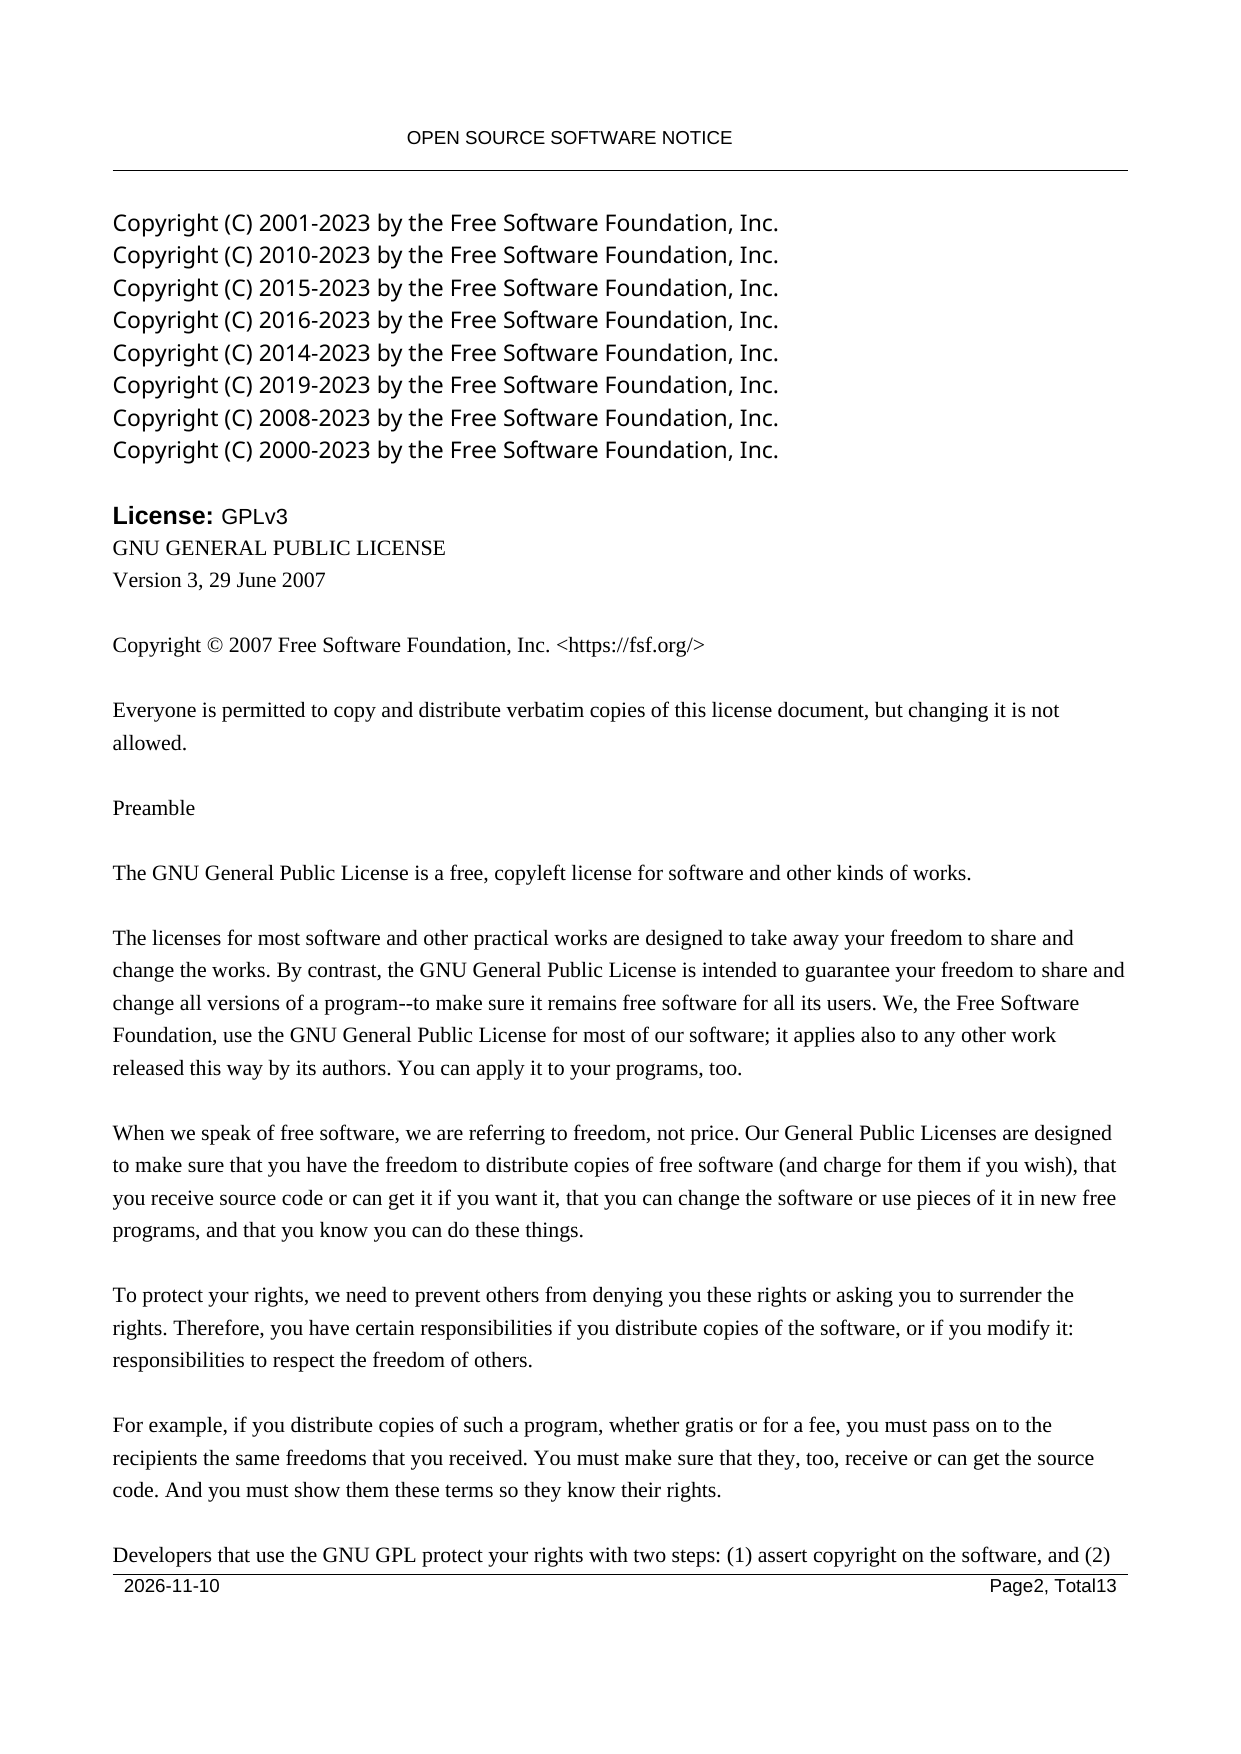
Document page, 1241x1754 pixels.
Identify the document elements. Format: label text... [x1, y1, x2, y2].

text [112, 206, 1128, 499]
text License: GPLv3 [112, 499, 1128, 531]
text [112, 531, 1128, 1571]
